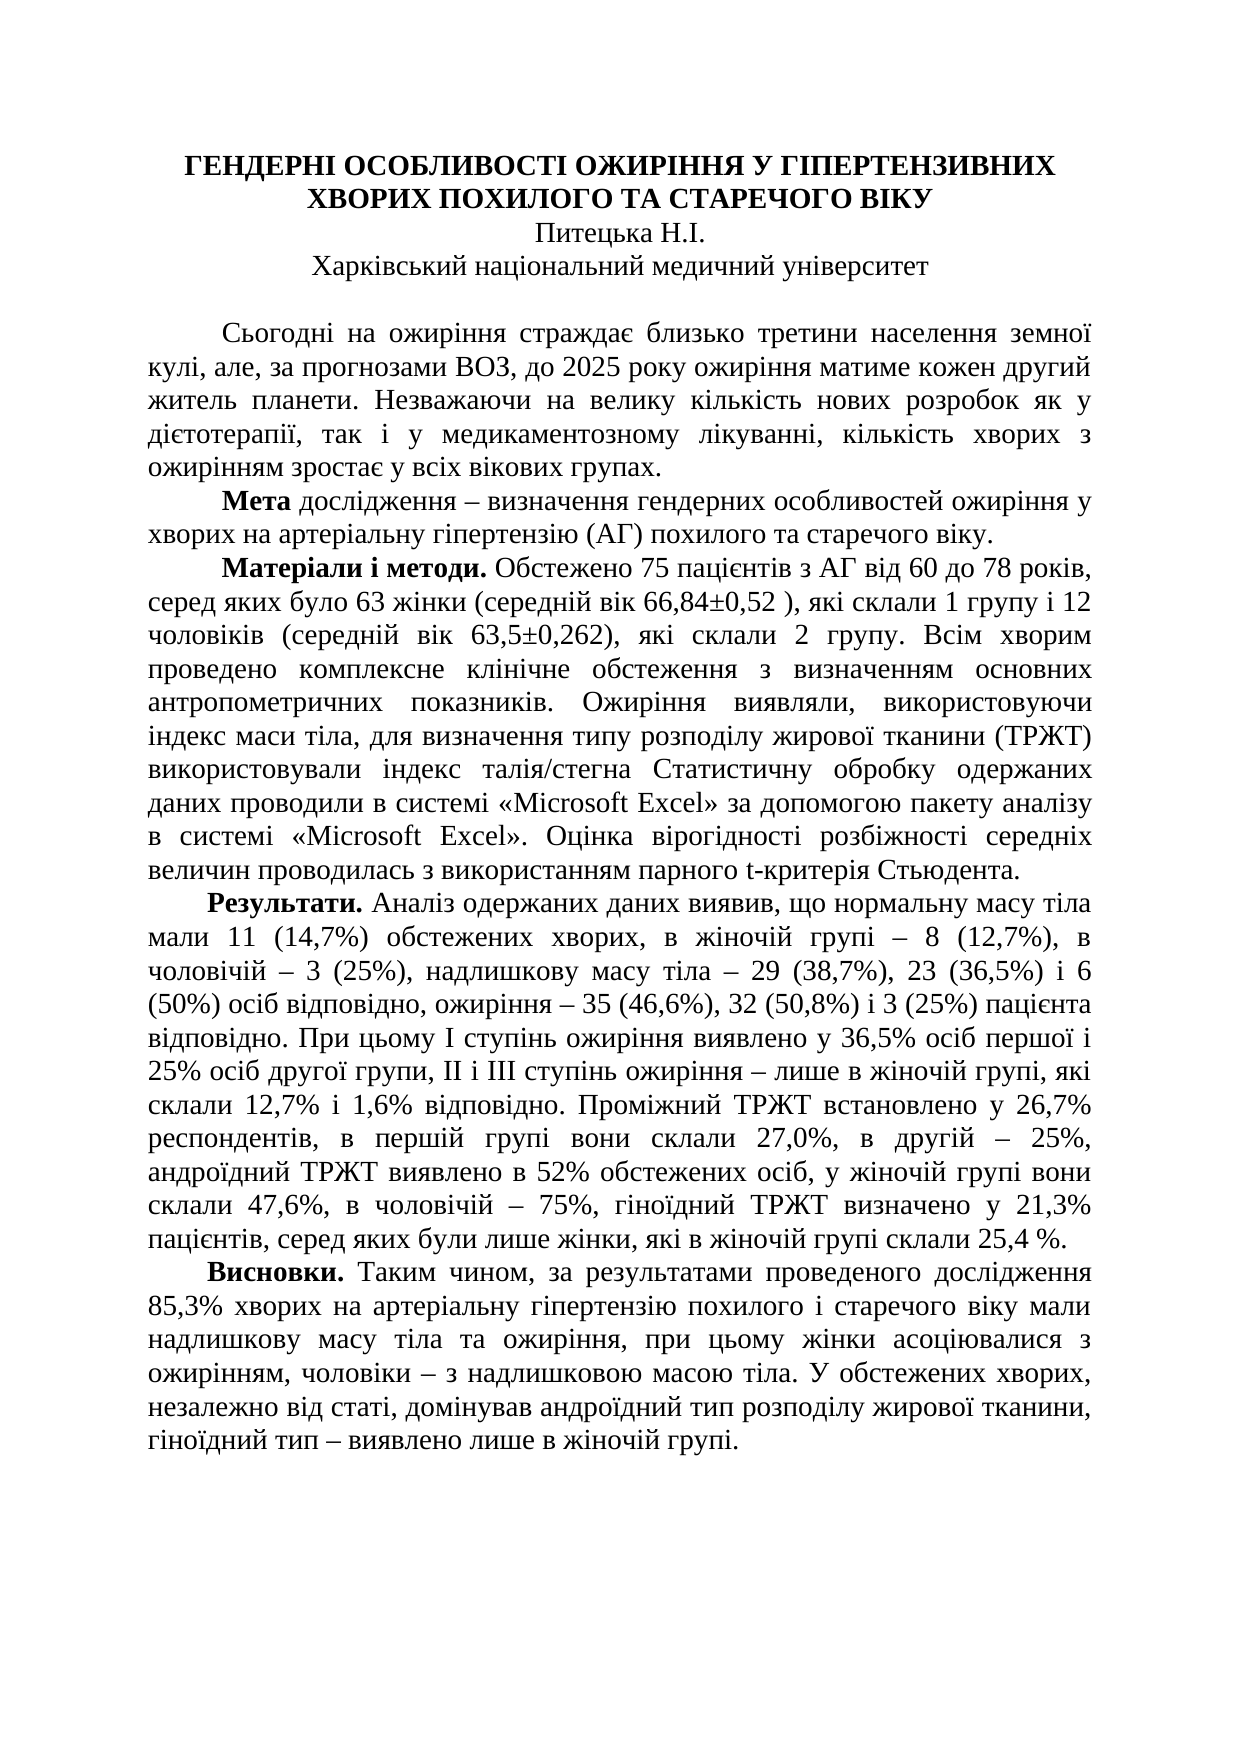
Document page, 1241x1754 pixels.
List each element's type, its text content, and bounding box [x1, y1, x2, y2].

text Результати. Аналіз одержаних даних виявив, що нормальну масу тіла мали 11 (14,7%) обстежених хворих, в жіночій групі – 8 (12,7%), в чоловічій – 3 (25%), надлишкову масу тіла – 29 (38,7%), 23 (36,5%) і 6 (50%) осіб відповідно, ожиріння – 35 (46,6%), 32 (50,8%) і 3 (25%) пацієнта відповідно. При цьому І ступінь ожиріння виявлено у 36,5% осіб першої і 25% осіб другої групи, ІІ і ІІІ ступінь ожиріння – лише в жіночій групі, які склали 12,7% і 1,6% відповідно. Проміжний ТРЖТ встановлено у 26,7% респондентів, в першій групі вони склали 27,0%, в другій – 25%, андроїдний ТРЖТ виявлено в 52% обстежених осіб, у жіночій групі вони склали 47,6%, в чоловічій – 75%, гіноїдний ТРЖТ визначено у 21,3% пацієнтів, серед яких були лише жінки, які в жіночій групі склали 25,4 %. [148, 886, 1092, 1254]
text ГЕНДЕРНІ ОСОБЛИВОСТІ ОЖИРІННЯ У ГІПЕРТЕНЗИВНИХ ХВОРИХ ПОХИЛОГО ТА СТАРЕЧОГО ВІКУ [148, 148, 1092, 215]
text Висновки. Таким чином, за результатами проведеного дослідження 85,3% хворих на артеріальну гіпертензію похилого і старечого віку мали надлишкову масу тіла та ожиріння, при цьому жінки асоціювалися з ожирінням, чоловіки – з надлишковою масою тіла. У обстежених хворих, незалежно від статі, домінував андроїдний тип розподілу жирової тканини, гіноїдний тип – виявлено лише в жіночій групі. [148, 1254, 1092, 1456]
text Харківський національний медичний університет [148, 248, 1092, 282]
text Сьогодні на ожиріння страждає близько третини населення земної кулі, але, за прогнозами ВОЗ, до 2025 року ожиріння матиме кожен другий житель планети. Незважаючи на велику кількість нових розробок як у дієтотерапії, так і у медикаментозному лікуванні, кількість хворих з ожирінням зростає у всіх вікових групах. [148, 315, 1092, 483]
text Матеріали і методи. Обстежено 75 пацієнтів з АГ від 60 до 78 років, серед яких було 63 жінки (середній вік 66,84±0,52 ), які склали 1 групу і 12 чоловіків (середній вік 63,5±0,262), які склали 2 групу. Всім хворим проведено комплексне клінічне обстеження з визначенням основних антропометричних показників. Ожиріння виявляли, використовуючи індекс маси тіла, для визначення типу розподілу жирової тканини (ТРЖТ) використовували індекс талія/стегна Статистичну обробку одержаних даних проводили в системі «Microsoft Excel» за допомогою пакету аналізу в системі «Microsoft Excel». Оцінка вірогідності розбіжності середніх величин проводилась з використанням парного t-критерія Стьюдента. [148, 550, 1092, 886]
text Питецька Н.І. [148, 215, 1092, 248]
text Мета дослідження – визначення гендерних особливостей ожиріння у хворих на артеріальну гіпертензію (АГ) похилого та старечого віку. [148, 483, 1092, 550]
